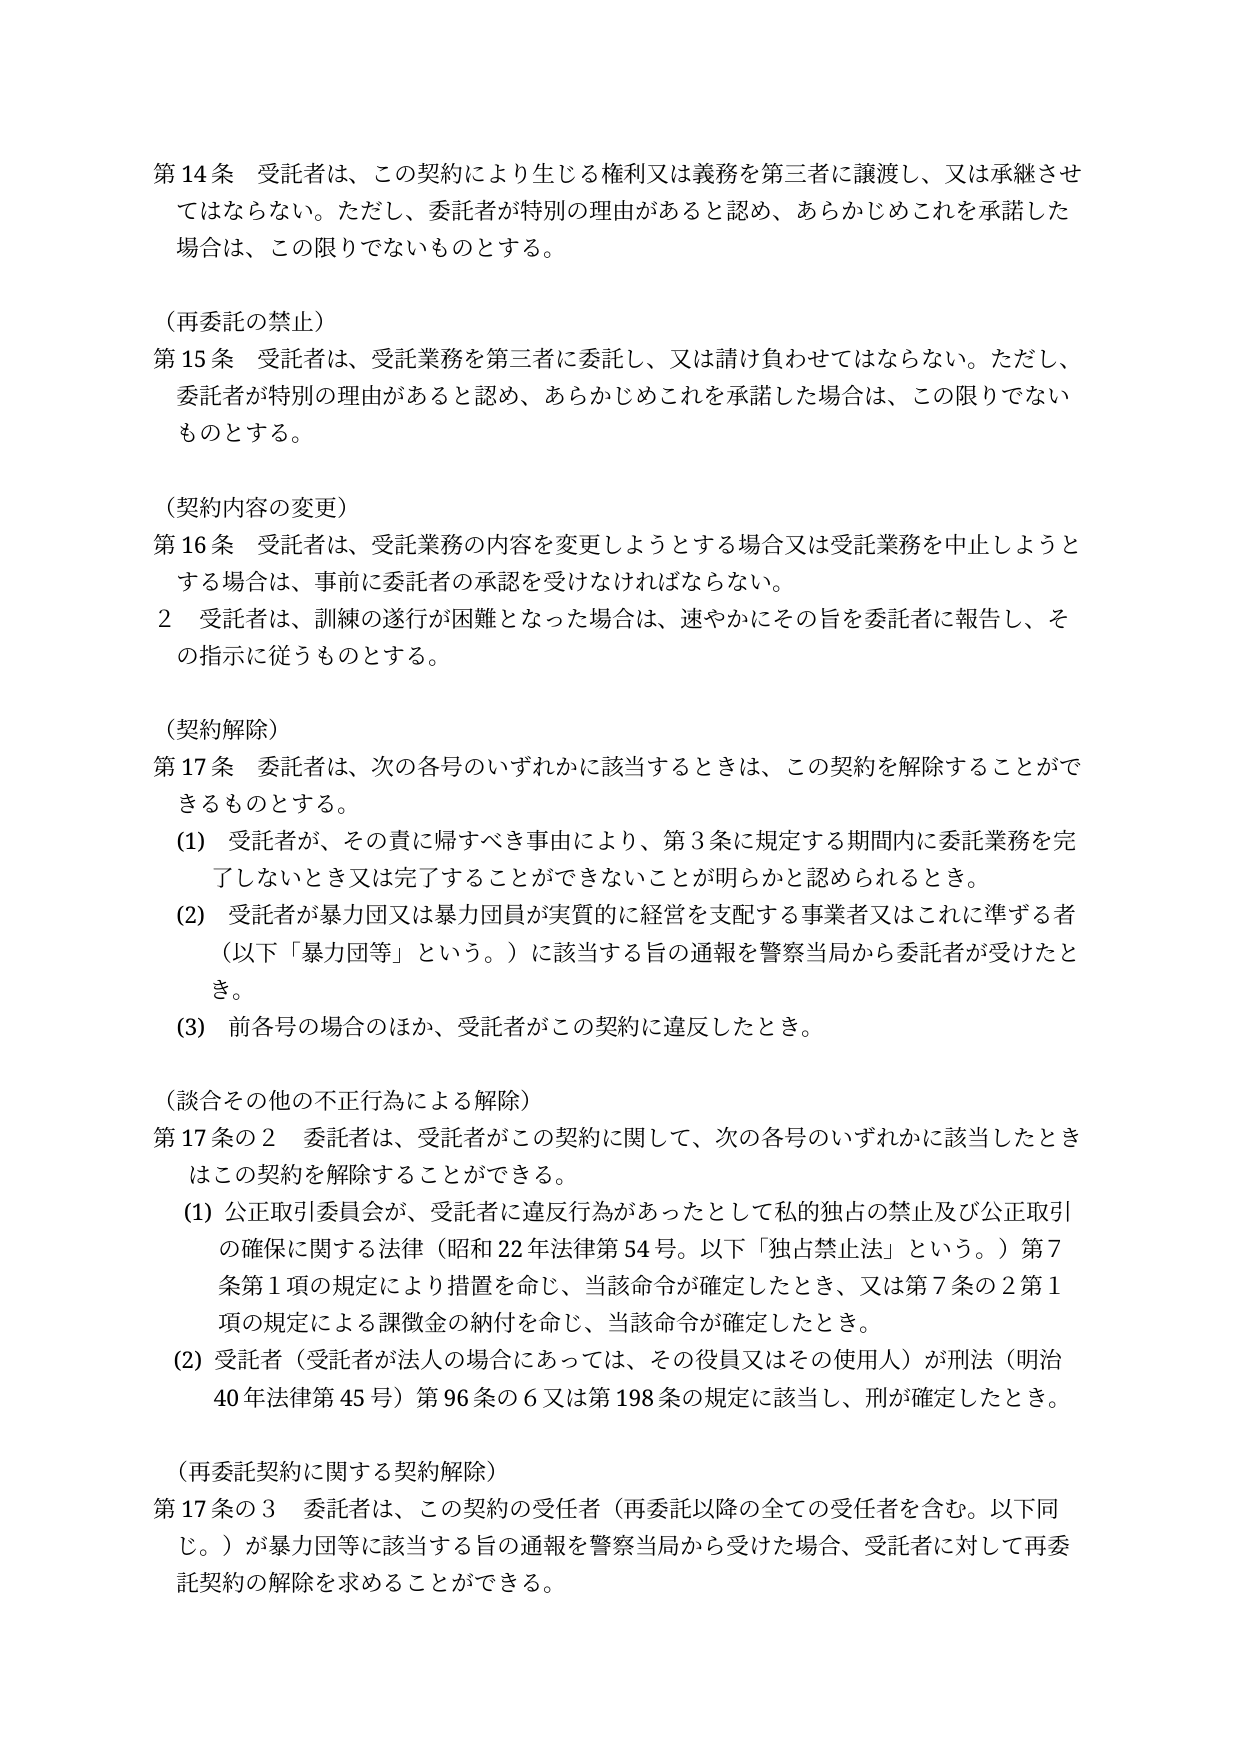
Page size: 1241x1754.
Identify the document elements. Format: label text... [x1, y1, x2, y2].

text (1) 公正取引委員会が、受託者に違反行為があったとして私的独占の禁止及び公正取引の確保に関する法律（昭和22年法律第54号。以下「独占禁止法」という。）第７条第１項の規定により措置を命じ、当該命令が確定したとき、又は第７条の２第１項の規定による課徴金の納付を命じ、当該命令が確定したとき。 [183, 1192, 1087, 1341]
text (2) 受託者が暴力団又は暴力団員が実質的に経営を支配する事業者又はこれに準ずる者（以下「暴力団等」という。）に該当する旨の通報を警察当局から委託者が受けたとき。 [176, 896, 1087, 1007]
text 第17条 委託者は、次の各号のいずれかに該当するときは、この契約を解除することができるものとする。 [153, 747, 1087, 821]
text （契約内容の変更） [153, 488, 1087, 525]
text 第16条 受託者は、受託業務の内容を変更しようとする場合又は受託業務を中止しようとする場合は、事前に委託者の承認を受けなければならない。 [153, 525, 1087, 599]
text (3) 前各号の場合のほか、受託者がこの契約に違反したとき。 [153, 1007, 1087, 1044]
text 第17条の３ 委託者は、この契約の受任者（再委託以降の全ての受任者を含む。以下同じ。）が暴力団等に該当する旨の通報を警察当局から受けた場合、受託者に対して再委託契約の解除を求めることができる。 [153, 1489, 1087, 1600]
text ２ 受託者は、訓練の遂行が困難となった場合は、速やかにその旨を委託者に報告し、その指示に従うものとする。 [153, 599, 1087, 673]
text （再委託の禁止） [153, 302, 1087, 339]
text 第17条の２ 委託者は、受託者がこの契約に関して、次の各号のいずれかに該当したときはこの契約を解除することができる。 [153, 1118, 1087, 1192]
text 第15条 受託者は、受託業務を第三者に委託し、又は請け負わせてはならない。ただし、委託者が特別の理由があると認め、あらかじめこれを承諾した場合は、この限りでないものとする。 [153, 339, 1087, 451]
text 第14条 受託者は、この契約により生じる権利又は義務を第三者に譲渡し、又は承継させてはならない。ただし、委託者が特別の理由があると認め、あらかじめこれを承諾した場合は、この限りでないものとする。 [153, 154, 1087, 265]
text （再委託契約に関する契約解除） [153, 1452, 1087, 1489]
text (2) 受託者（受託者が法人の場合にあっては、その役員又はその使用人）が刑法（明治40年法律第45号）第96条の６又は第198条の規定に該当し、刑が確定したとき。 [167, 1341, 1087, 1415]
text （談合その他の不正行為による解除） [153, 1081, 1087, 1118]
text (1) 受託者が、その責に帰すべき事由により、第３条に規定する期間内に委託業務を完了しないとき又は完了することができないことが明らかと認められるとき。 [176, 821, 1087, 896]
text （契約解除） [153, 710, 1087, 747]
